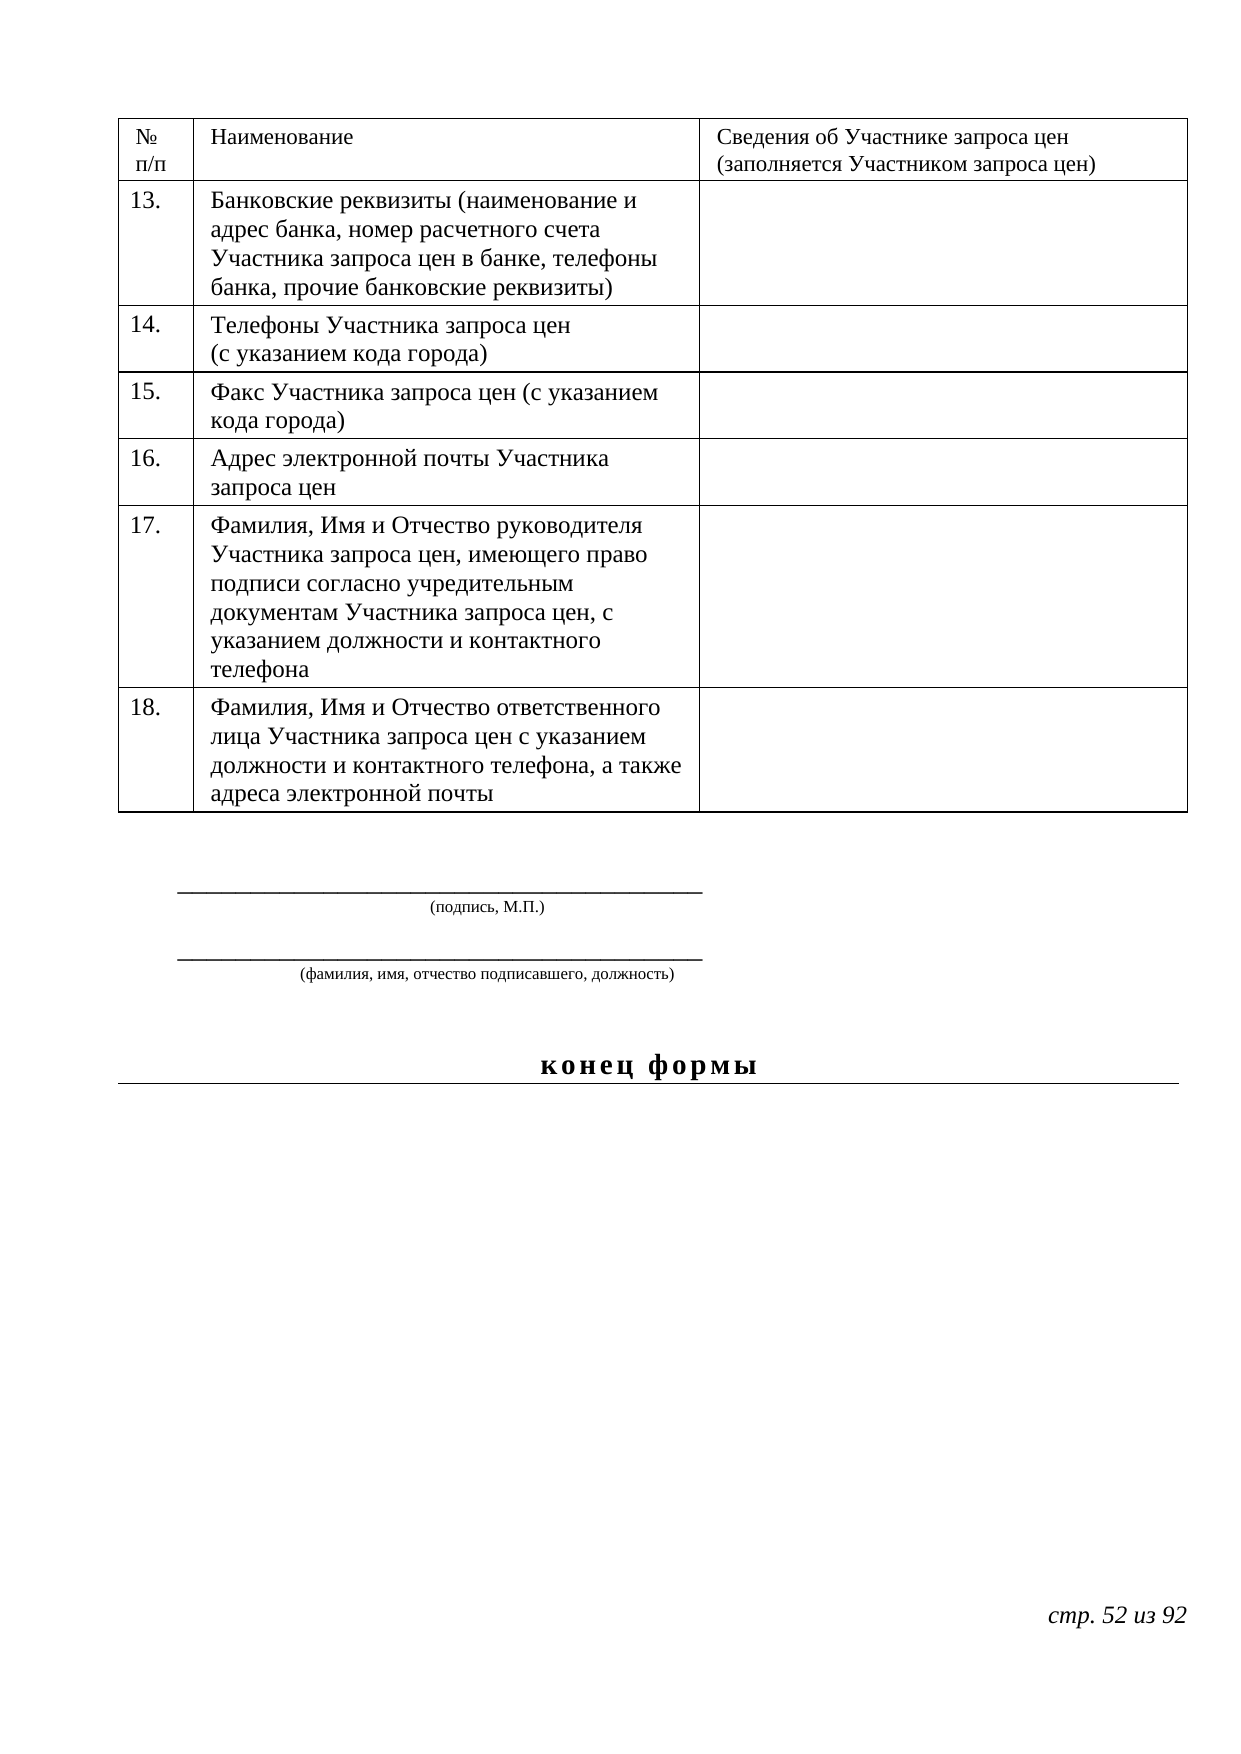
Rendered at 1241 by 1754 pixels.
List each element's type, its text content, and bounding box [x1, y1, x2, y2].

table_cell [700, 439, 1187, 505]
text (фамилия, имя, отчество подписавшего, должность) [118, 963, 797, 997]
table_cell Фамилия, Имя и Отчество руководителя Участника запроса цен, имеющего право подписи согласно учредительным документам Участника запроса цен, с указанием должности и контактного телефона [194, 506, 699, 687]
table_cell [700, 373, 1187, 438]
table_cell Телефоны Участника запроса цен (с указанием кода города) [194, 306, 699, 371]
table_cell [700, 506, 1187, 687]
text ____________________________________ [118, 863, 1181, 896]
table_header Сведения об Участнике запроса цен (заполняется Участником запроса цен) [700, 119, 1187, 180]
table_cell [700, 181, 1187, 304]
text ____________________________________ [118, 930, 1181, 963]
table_header Наименование [194, 119, 699, 180]
table_cell [119, 506, 193, 687]
table_header № п/п [119, 119, 193, 180]
text (подпись, М.П.) [118, 896, 797, 930]
table_cell [700, 688, 1187, 811]
table_cell Факс Участника запроса цен (с указанием кода города) [194, 373, 699, 438]
table_cell [119, 306, 193, 371]
table_cell Банковские реквизиты (наименование и адрес банка, номер расчетного счета Участника запроса цен в банке, телефоны банка, прочие банковские реквизиты) [194, 181, 699, 304]
table_cell [119, 688, 193, 811]
table_cell [119, 373, 193, 438]
table_cell [119, 439, 193, 505]
text конец формы [118, 1047, 1179, 1083]
table_cell Фамилия, Имя и Отчество ответственного лица Участника запроса цен с указанием должности и контактного телефона, а также адреса электронной почты [194, 688, 699, 811]
table_cell [700, 306, 1187, 371]
table_cell Адрес электронной почты Участника запроса цен [194, 439, 699, 505]
table_cell [119, 181, 193, 304]
